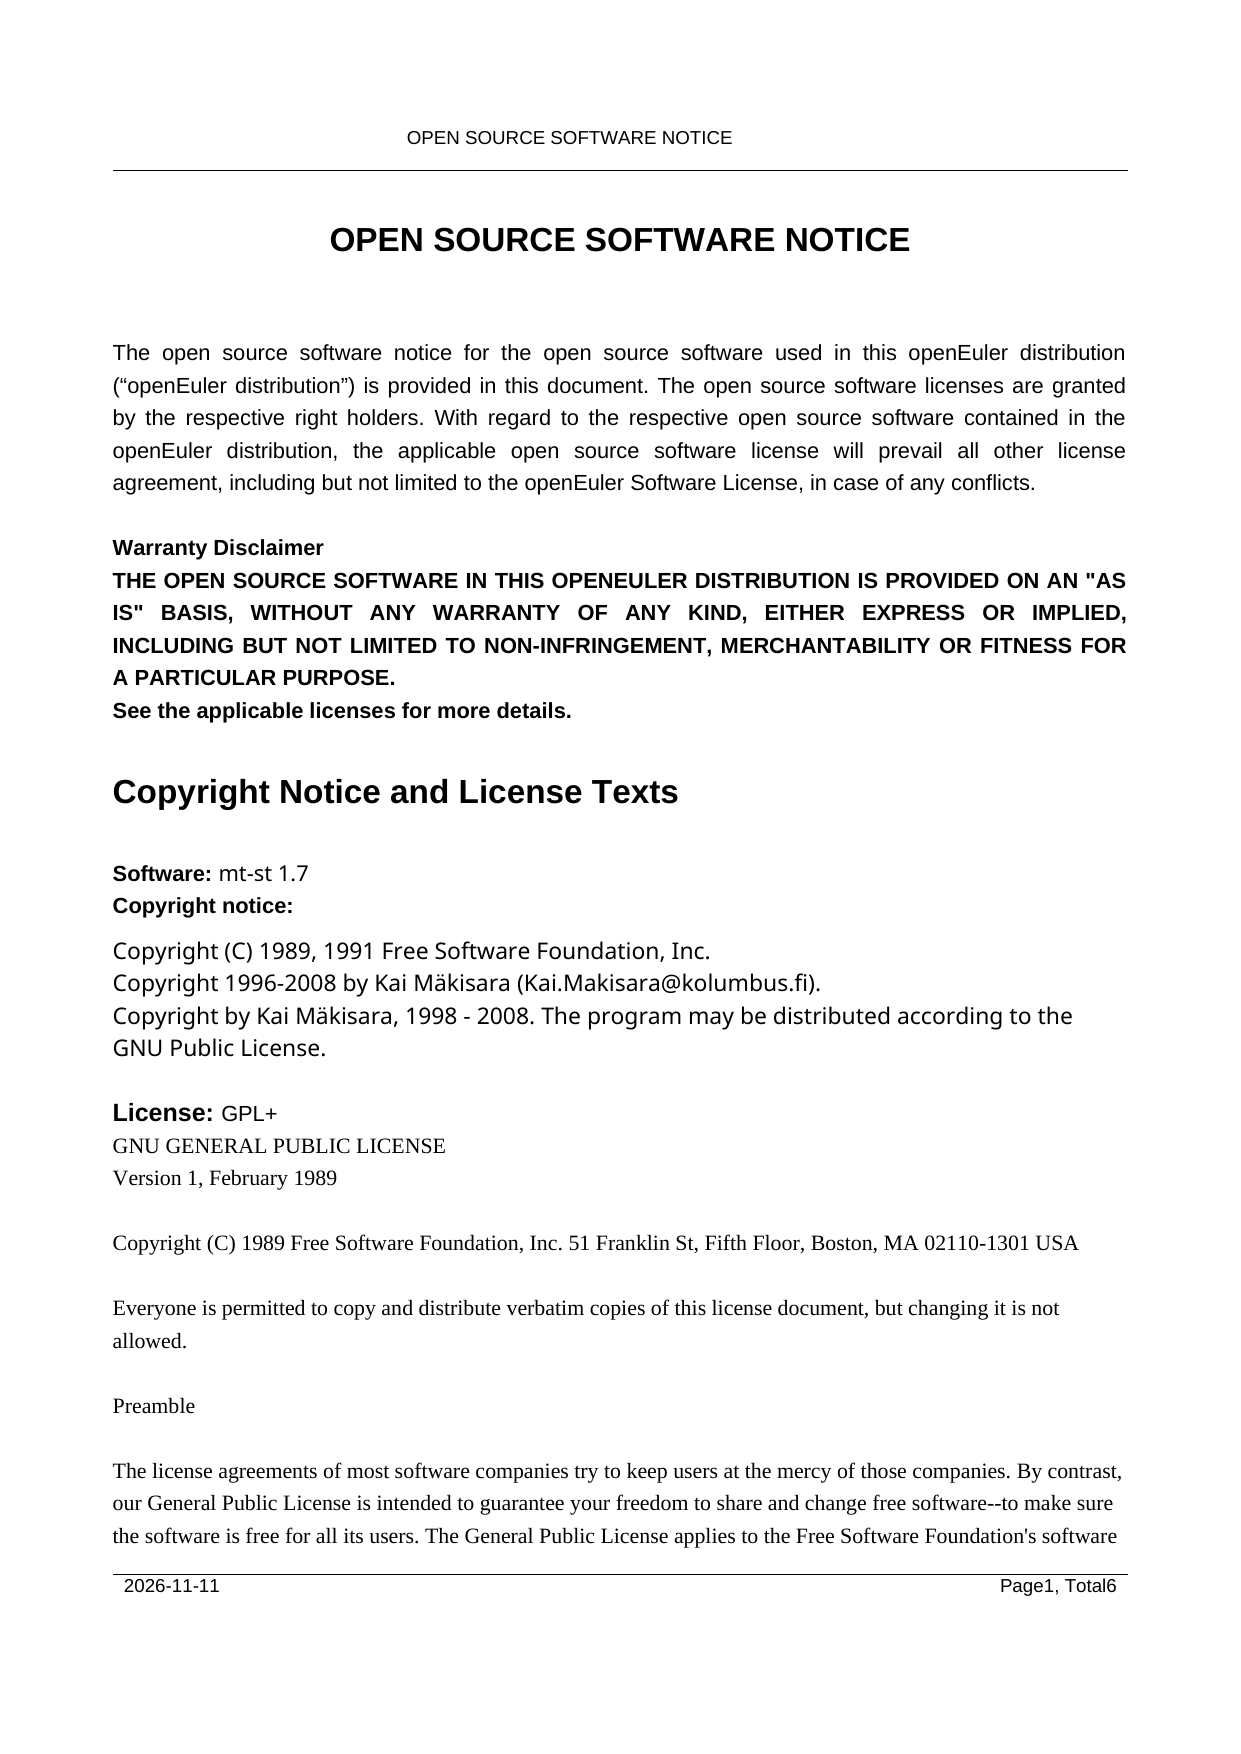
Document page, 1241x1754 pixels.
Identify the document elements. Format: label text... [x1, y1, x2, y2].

text OPEN SOURCE SOFTWARE NOTICE [112, 206, 1128, 271]
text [112, 1129, 1128, 1551]
text Copyright (C) 1989, 1991 Free Software Foundation, Inc. Copyright 1996-2008 by Kai Mäkisara (Kai.Makisara@kolumbus.fi). Copyright by Kai Mäkisara, 1998 - 2008. The program may be distributed according to the GNU Public License. [112, 934, 1128, 1096]
text THE OPEN SOURCE SOFTWARE IN THIS OPENEULER DISTRIBUTION IS PROVIDED ON AN "AS IS" BASIS, WITHOUT ANY WARRANTY OF ANY KIND, EITHER EXPRESS OR IMPLIED, INCLUDING BUT NOT LIMITED TO NON-INFRINGEMENT, MERCHANTABILITY OR FITNESS FOR A PARTICULAR PURPOSE. See the applicable licenses for more details. [112, 564, 1128, 726]
text Copyright notice: [112, 889, 1128, 921]
title Software: mt-st 1.7 [112, 856, 1128, 889]
text Warranty Disclaimer [112, 531, 1128, 564]
text Copyright Notice and License Texts [112, 759, 1128, 824]
text License: GPL+ [112, 1096, 1128, 1129]
text The open source software notice for the open source software used in this openEuler distribution (“openEuler distribution”) is provided in this document. The open source software licenses are granted by the respective right holders. With regard to the respective open source software contained in the openEuler distribution, the applicable open source software license will prevail all other license agreement, including but not limited to the openEuler Software License, in case of any conflicts. [112, 336, 1128, 499]
